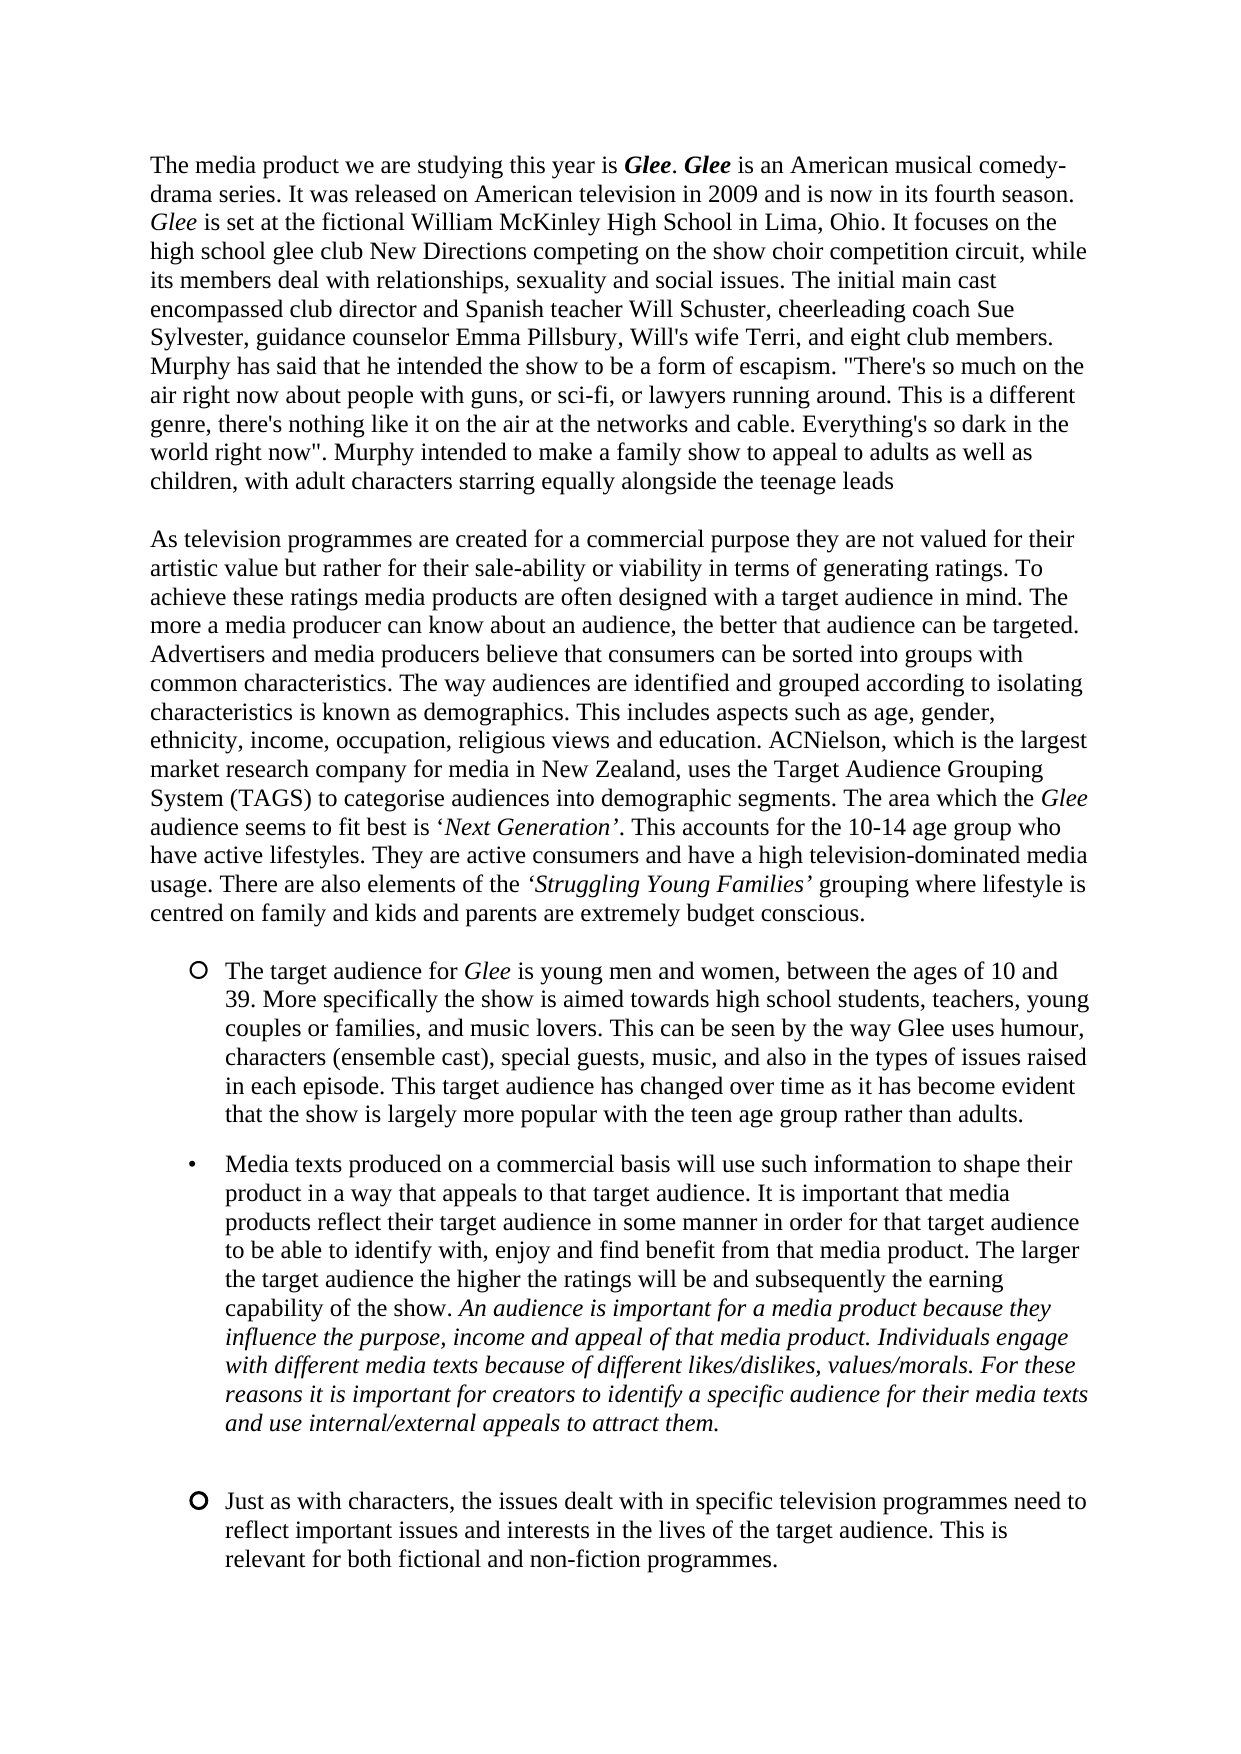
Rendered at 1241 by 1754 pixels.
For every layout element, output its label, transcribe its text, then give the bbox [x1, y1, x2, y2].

list Media texts produced on a commercial basis will use such information to shape their product in a way that appeals to that target audience. It is important that media products reflect their target audience in some manner in order for that target audience to be able to identify with, enjoy and find benefit from that media product. The larger the target audience the higher the ratings will be and subsequently the earning capability of the show. An audience is important for a media product because they influence the purpose, income and appeal of that media product. Individuals engage with different media texts because of different likes/dislikes, values/morals. For these reasons it is important for creators to identify a specific audience for their media texts and use internal/external appeals to attract them. [187, 1149, 1090, 1437]
text The media product we are studying this year is Glee. Glee is an American musical comedy-drama series. It was released on American television in 2009 and is now in its fourth season. Glee is set at the fictional William McKinley High School in Lima, Ohio. It focuses on the high school glee club New Directions competing on the show choir competition circuit, while its members deal with relationships, sexuality and social issues. The initial main cast encompassed club director and Spanish teacher Will Schuster, cheerleading coach Sue Sylvester, guidance counselor Emma Pillsbury, Will's wife Terri, and eight club members. Murphy has said that he intended the show to be a form of escapism. "There's so much on the air right now about people with guns, or sci-fi, or lawyers running around. This is a different genre, there's nothing like it on the air at the networks and cable. Everything's so dark in the world right now". Murphy intended to make a family show to appeal to adults as well as children, with adult characters starring equally alongside the teenage leads [150, 150, 1090, 495]
list The target audience for Glee is young men and women, between the ages of 10 and 39. More specifically the show is aimed towards high school students, teachers, young couples or families, and music lovers. This can be seen by the way Glee uses humour, characters (ensemble cast), special guests, music, and also in the types of issues raised in each episode. This target audience has changed over time as it has become evident that the show is largely more popular with the teen age group rather than adults. [187, 956, 1090, 1128]
text As television programmes are created for a commercial purpose they are not valued for their artistic value but rather for their sale-ability or viability in terms of generating ratings. To achieve these ratings media products are often designed with a target audience in mind. The more a media producer can know about an audience, the better that audience can be targeted. Advertisers and media producers believe that consumers can be sorted into groups with common characteristics. The way audiences are identified and grouped according to isolating characteristics is known as demographics. This includes aspects such as age, gender, ethnicity, income, occupation, religious views and education. ACNielson, which is the largest market research company for media in New Zealand, uses the Target Audience Grouping System (TAGS) to categorise audiences into demographic segments. The area which the Glee audience seems to fit best is ‘Next Generation’. This accounts for the 10-14 age group who have active lifestyles. They are active consumers and have a high television-dominated media usage. There are also elements of the ‘Struggling Young Families’ grouping where lifestyle is centred on family and kids and parents are extremely budget conscious. [150, 524, 1090, 927]
list Just as with characters, the issues dealt with in specific television programmes need to reflect important issues and interests in the lives of the target audience. This is relevant for both fictional and non-fiction programmes. [187, 1486, 1090, 1572]
